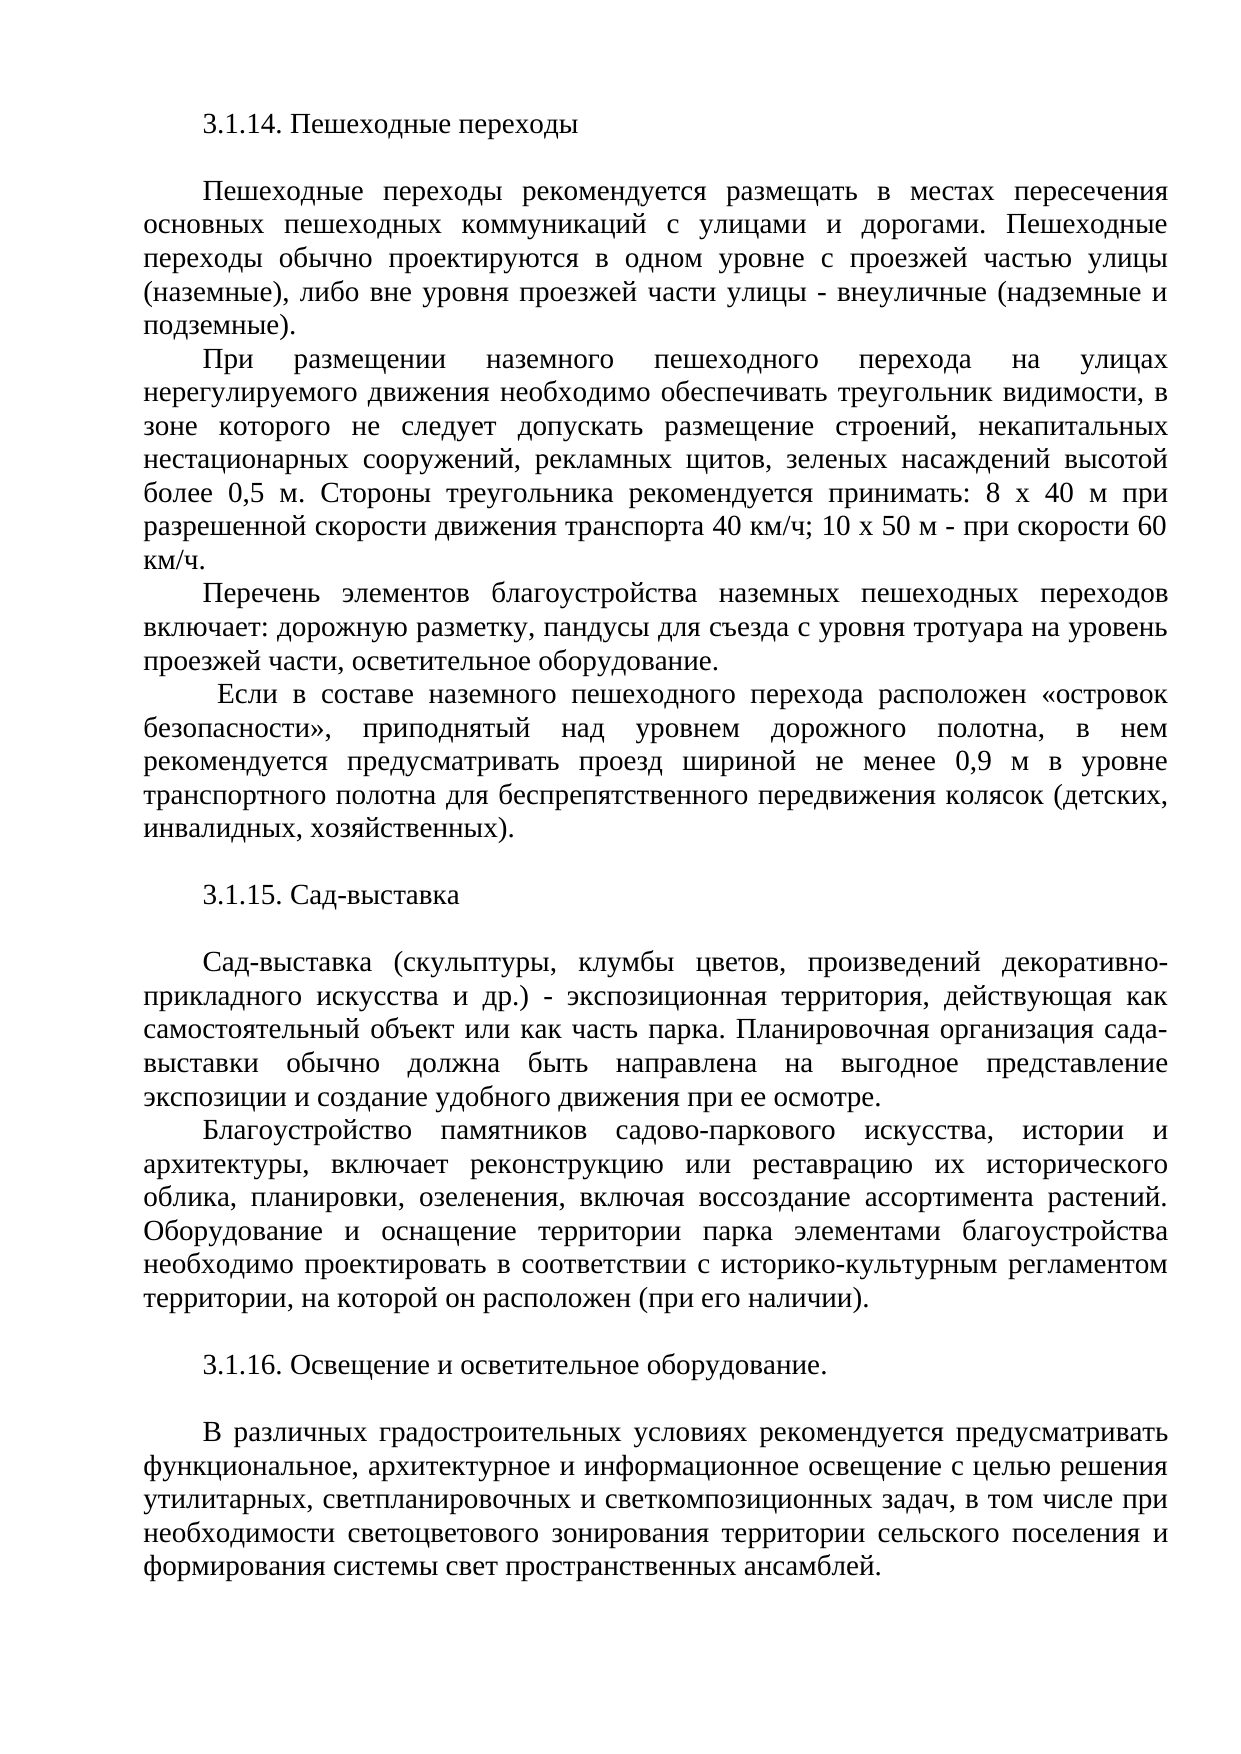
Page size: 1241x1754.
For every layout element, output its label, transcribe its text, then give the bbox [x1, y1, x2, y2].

text Пешеходные переходы рекомендуется размещать в местах пересечения основных пешеходных коммуникаций с улицами и дорогами. Пешеходные переходы обычно проектируются в одном уровне с проезжей частью улицы (наземные), либо вне уровня проезжей части улицы - внеуличные (надземные и подземные). [143, 173, 1169, 341]
text При размещении наземного пешеходного перехода на улицах нерегулируемого движения необходимо обеспечивать треугольник видимости, в зоне которого не следует допускать размещение строений, некапитальных нестационарных сооружений, рекламных щитов, зеленых насаждений высотой более 0,5 м. Стороны треугольника рекомендуется принимать: 8 x 40 м при разрешенной скорости движения транспорта 40 км/ч; 10 x 50 м - при скорости 60 км/ч. [143, 341, 1169, 576]
text 3.1.15. Сад-выставка [143, 877, 1169, 911]
text Сад-выставка (скульптуры, клумбы цветов, произведений декоративно-прикладного искусства и др.) - экспозиционная территория, действующая как самостоятельный объект или как часть парка. Планировочная организация сада-выставки обычно должна быть направлена на выгодное представление экспозиции и создание удобного движения при ее осмотре. [143, 944, 1169, 1112]
text Благоустройство памятников садово-паркового искусства, истории и архитектуры, включает реконструкцию или реставрацию их исторического облика, планировки, озеленения, включая воссоздание ассортимента растений. Оборудование и оснащение территории парка элементами благоустройства необходимо проектировать в соответствии с историко-культурным регламентом территории, на которой он расположен (при его наличии). [143, 1112, 1169, 1313]
text 3.1.14. Пешеходные переходы [143, 106, 1169, 139]
text Перечень элементов благоустройства наземных пешеходных переходов включает: дорожную разметку, пандусы для съезда с уровня тротуара на уровень проезжей части, осветительное оборудование. [143, 576, 1169, 676]
text Если в составе наземного пешеходного перехода расположен «островок безопасности», приподнятый над уровнем дорожного полотна, в нем рекомендуется предусматривать проезд шириной не менее 0,9 м в уровне транспортного полотна для беспрепятственного передвижения колясок (детских, инвалидных, хозяйственных). [143, 676, 1169, 844]
text 3.1.16. Освещение и осветительное оборудование. [143, 1347, 1169, 1381]
text В различных градостроительных условиях рекомендуется предусматривать функциональное, архитектурное и информационное освещение с целью решения утилитарных, светпланировочных и светкомпозиционных задач, в том числе при необходимости светоцветового зонирования территории сельского поселения и формирования системы свет пространственных ансамблей. [143, 1414, 1169, 1582]
